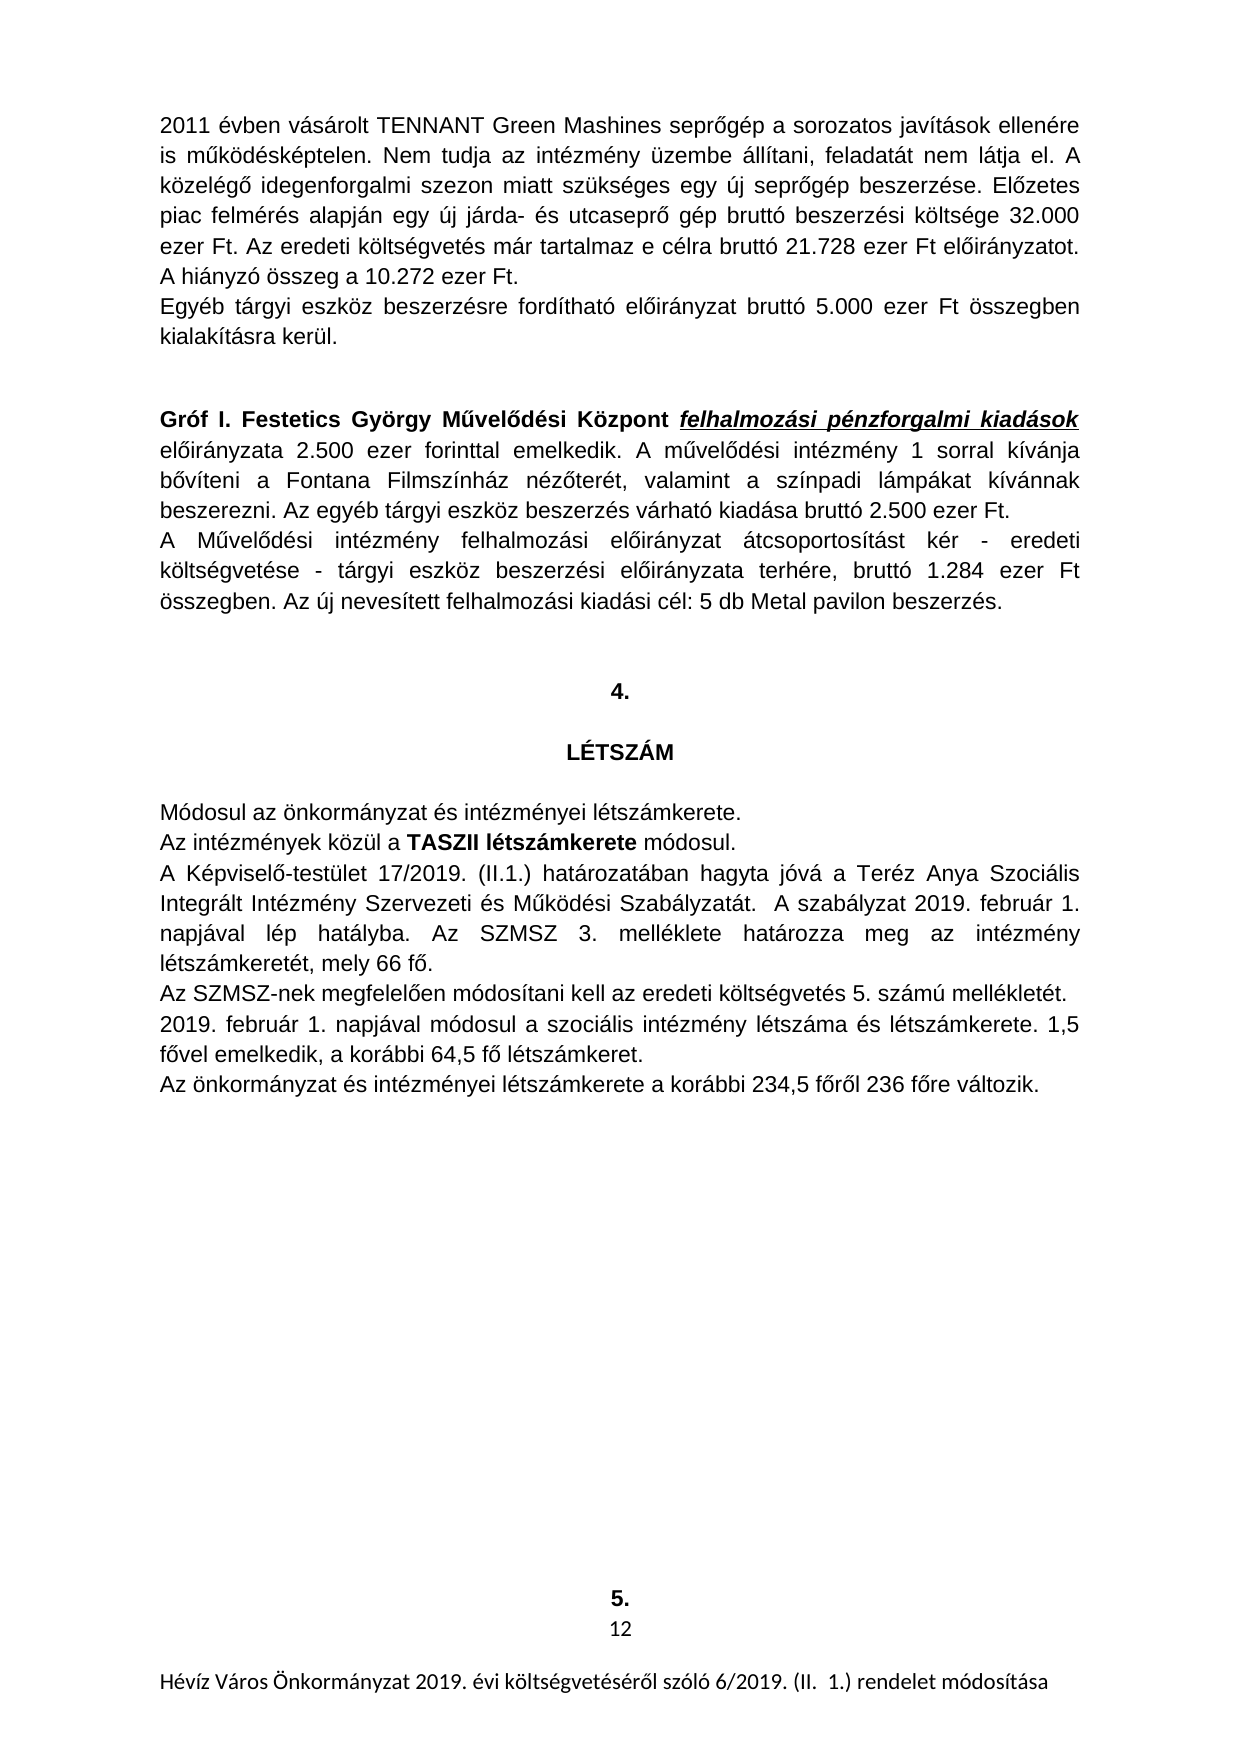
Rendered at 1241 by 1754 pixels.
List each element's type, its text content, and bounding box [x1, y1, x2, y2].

text Az SZMSZ-nek megfelelően módosítani kell az eredeti költségvetés 5. számú mellékletét. [159, 980, 1081, 1007]
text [159, 112, 1081, 289]
text A Művelődési intézmény felhalmozási előirányzat átcsoportosítást kér - eredeti költségvetése - tárgyi eszköz beszerzési előirányzata terhére, bruttó 1.284 ezer Ft összegben. Az új nevesített felhalmozási kiadási cél: 5 db Metal pavilon beszerzés. [159, 527, 1081, 614]
text 2019. február 1. napjával módosul a szociális intézmény létszáma és létszámkerete. 1,5 fővel emelkedik, a korábbi 64,5 fő létszámkeret. [159, 1011, 1081, 1067]
text 5. [159, 1584, 1081, 1611]
text Az intézmények közül a TASZII létszámkerete módosul. [159, 829, 1081, 856]
text 4. [159, 678, 1081, 705]
text Módosul az önkormányzat és intézményei létszámkerete. [159, 799, 1081, 826]
text A Képviselő-testület 17/2019. (II.1.) határozatában hagyta jóvá a Teréz Anya Szociális Integrált Intézmény Szervezeti és Működési Szabályzatát. A szabályzat 2019. február 1. napjával lép hatályba. Az SZMSZ 3. melléklete határozza meg az intézmény létszámkeretét, mely 66 fő. [159, 859, 1081, 977]
text Az önkormányzat és intézményei létszámkerete a korábbi 234,5 főről 236 főre változik. [159, 1071, 1081, 1097]
text Egyéb tárgyi eszköz beszerzésre fordítható előirányzat bruttó 5.000 ezer Ft összegben kialakításra kerül. [159, 293, 1081, 349]
text LÉTSZÁM [159, 739, 1081, 765]
text Gróf I. Festetics György Művelődési Központ felhalmozási pénzforgalmi kiadások előirányzata 2.500 ezer forinttal emelkedik. A művelődési intézmény 1 sorral kívánja bővíteni a Fontana Filmszínház nézőterét, valamint a színpadi lámpákat kívánnak beszerezni. Az egyéb tárgyi eszköz beszerzés várható kiadása bruttó 2.500 ezer Ft. [159, 406, 1081, 523]
